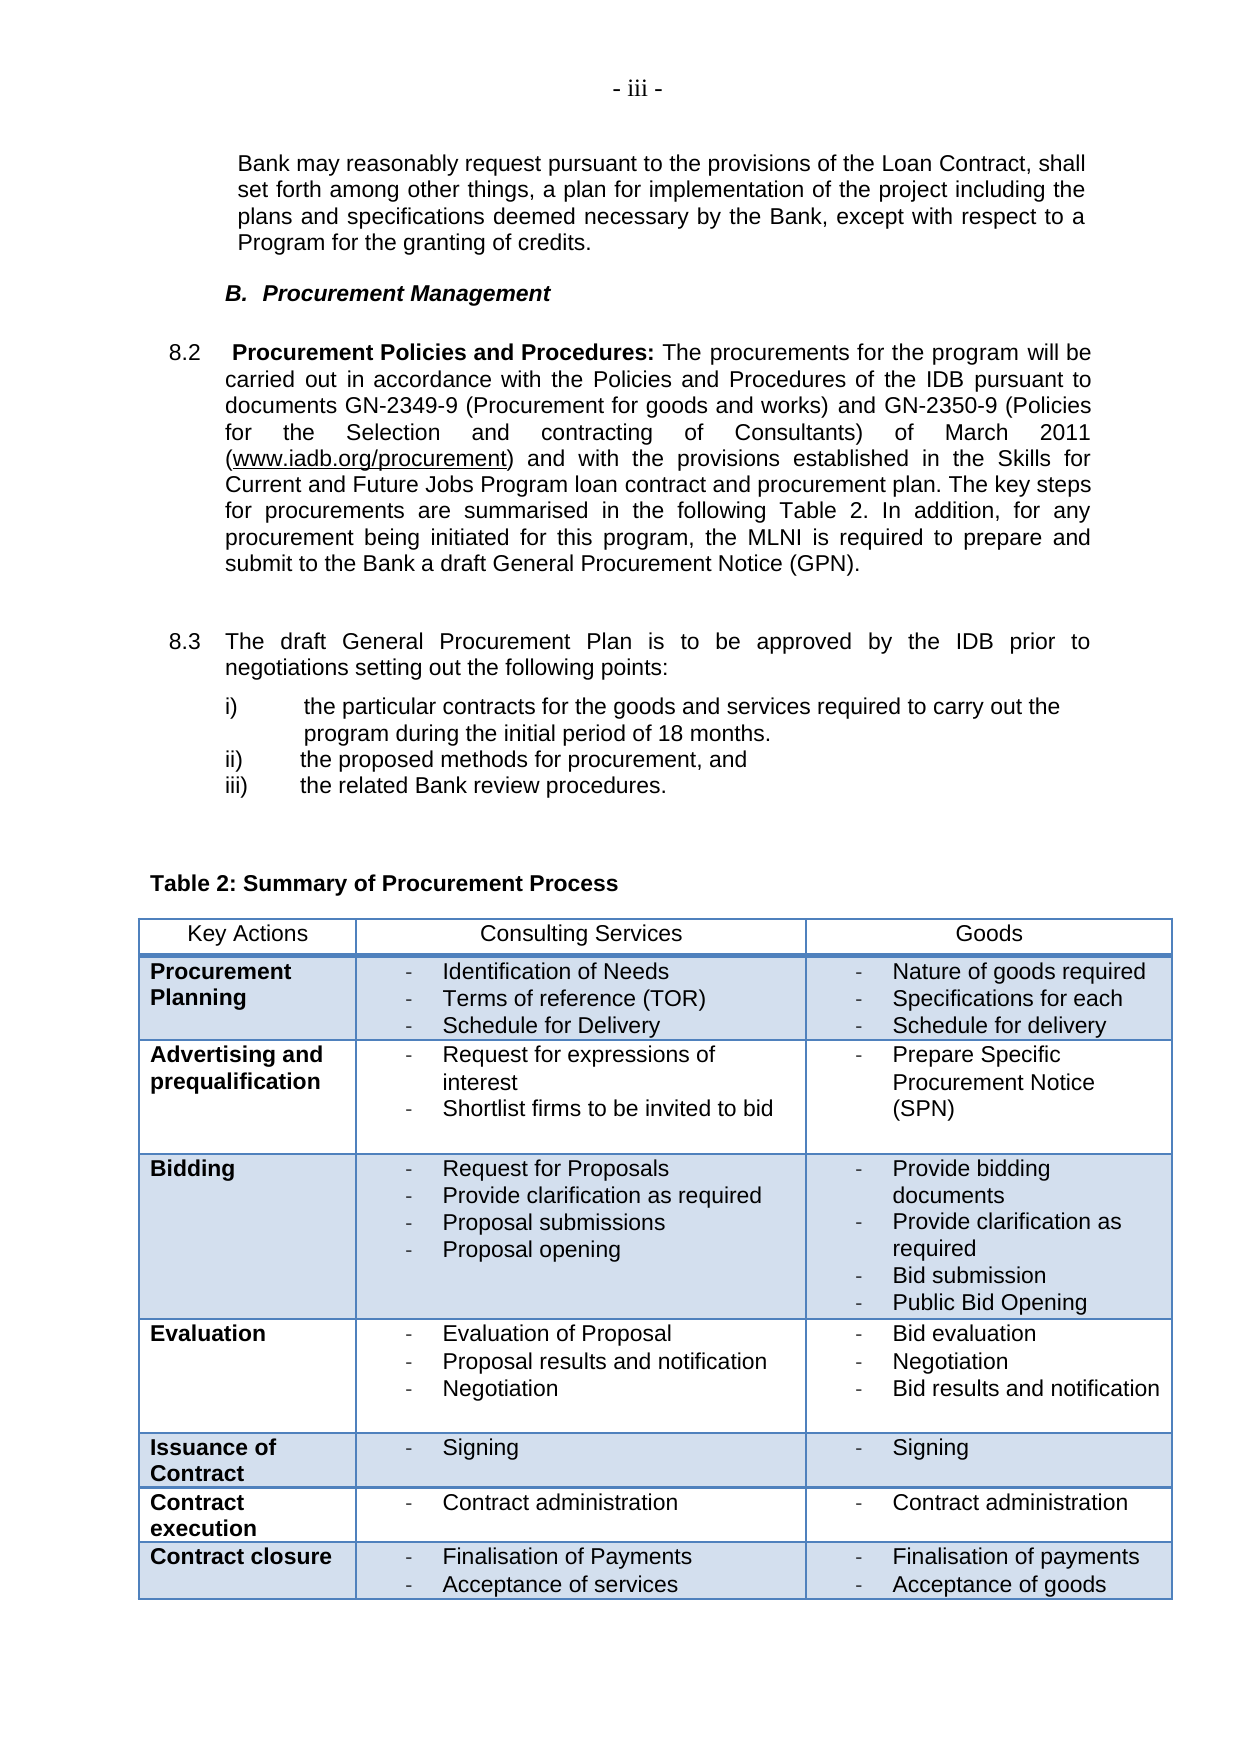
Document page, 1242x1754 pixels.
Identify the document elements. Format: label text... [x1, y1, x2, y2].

table_cell Bid evaluation Negotiation Bid results and notification [807, 1320, 1171, 1432]
table_cell Signing [807, 1434, 1171, 1486]
list Procurement Policies and Procedures: The procurements for the program will be carried out in accordance with the Policies and Procedures of the IDB pursuant to documents GN-2349-9 (Procurement for goods and works) and GN-2350-9 (Policies for the Selection and contracting of Consultants) of March 2011 (www.iadb.org/procurement) and with the provisions established in the Skills for Current and Future Jobs Program loan contract and procurement plan. The key steps for procurements are summarised in the following Table 2. In addition, for any procurement being initiated for this program, the MLNI is required to prepare and submit to the Bank a draft General Procurement Notice (GPN). [169, 339, 1092, 577]
table_cell Request for expressions of interest Shortlist firms to be invited to bid [357, 1041, 805, 1152]
list The draft General Procurement Plan is to be approved by the IDB prior to negotiations setting out the following points: [169, 628, 1092, 681]
table_cell Contract closure [140, 1543, 355, 1598]
table_header Key Actions [140, 920, 355, 953]
table_cell Bidding [140, 1155, 355, 1318]
table_cell Finalisation of Payments Acceptance of services [357, 1543, 805, 1598]
table_cell Identification of Needs Terms of reference (TOR) Schedule for Delivery [357, 958, 805, 1039]
table_cell Nature of goods required Specifications for each Schedule for delivery [807, 958, 1171, 1039]
table_cell Finalisation of payments Acceptance of goods [807, 1543, 1171, 1598]
table_cell Provide bidding documents Provide clarification as required Bid submission Public Bid Opening [807, 1155, 1171, 1318]
table_cell Contract administration [357, 1489, 805, 1541]
table_cell Evaluation [140, 1320, 355, 1432]
text iii) the related Bank review procedures. [225, 772, 1092, 798]
text Table 2: Summary of Procurement Process [150, 870, 1092, 897]
text ii) the proposed methods for procurement, and [225, 746, 1092, 772]
table_cell Signing [357, 1434, 805, 1486]
table_cell Advertising and prequalification [140, 1041, 355, 1152]
list the particular contracts for the goods and services required to carry out the program during the initial period of 18 months. [225, 693, 1092, 746]
table_cell Issuance of Contract [140, 1434, 355, 1486]
subtitle Procurement Management [225, 280, 1092, 307]
table_cell Contract execution [140, 1489, 355, 1541]
table_cell Request for Proposals Provide clarification as required Proposal submissions Proposal opening [357, 1155, 805, 1318]
table_cell Procurement Planning [140, 958, 355, 1039]
table_cell Contract administration [807, 1489, 1171, 1541]
table_cell Evaluation of Proposal Proposal results and notification Negotiation [357, 1320, 805, 1432]
table_header Consulting Services [357, 920, 805, 953]
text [162, 150, 1086, 255]
table_cell Prepare Specific Procurement Notice (SPN) [807, 1041, 1171, 1152]
table_header Goods [807, 920, 1171, 953]
